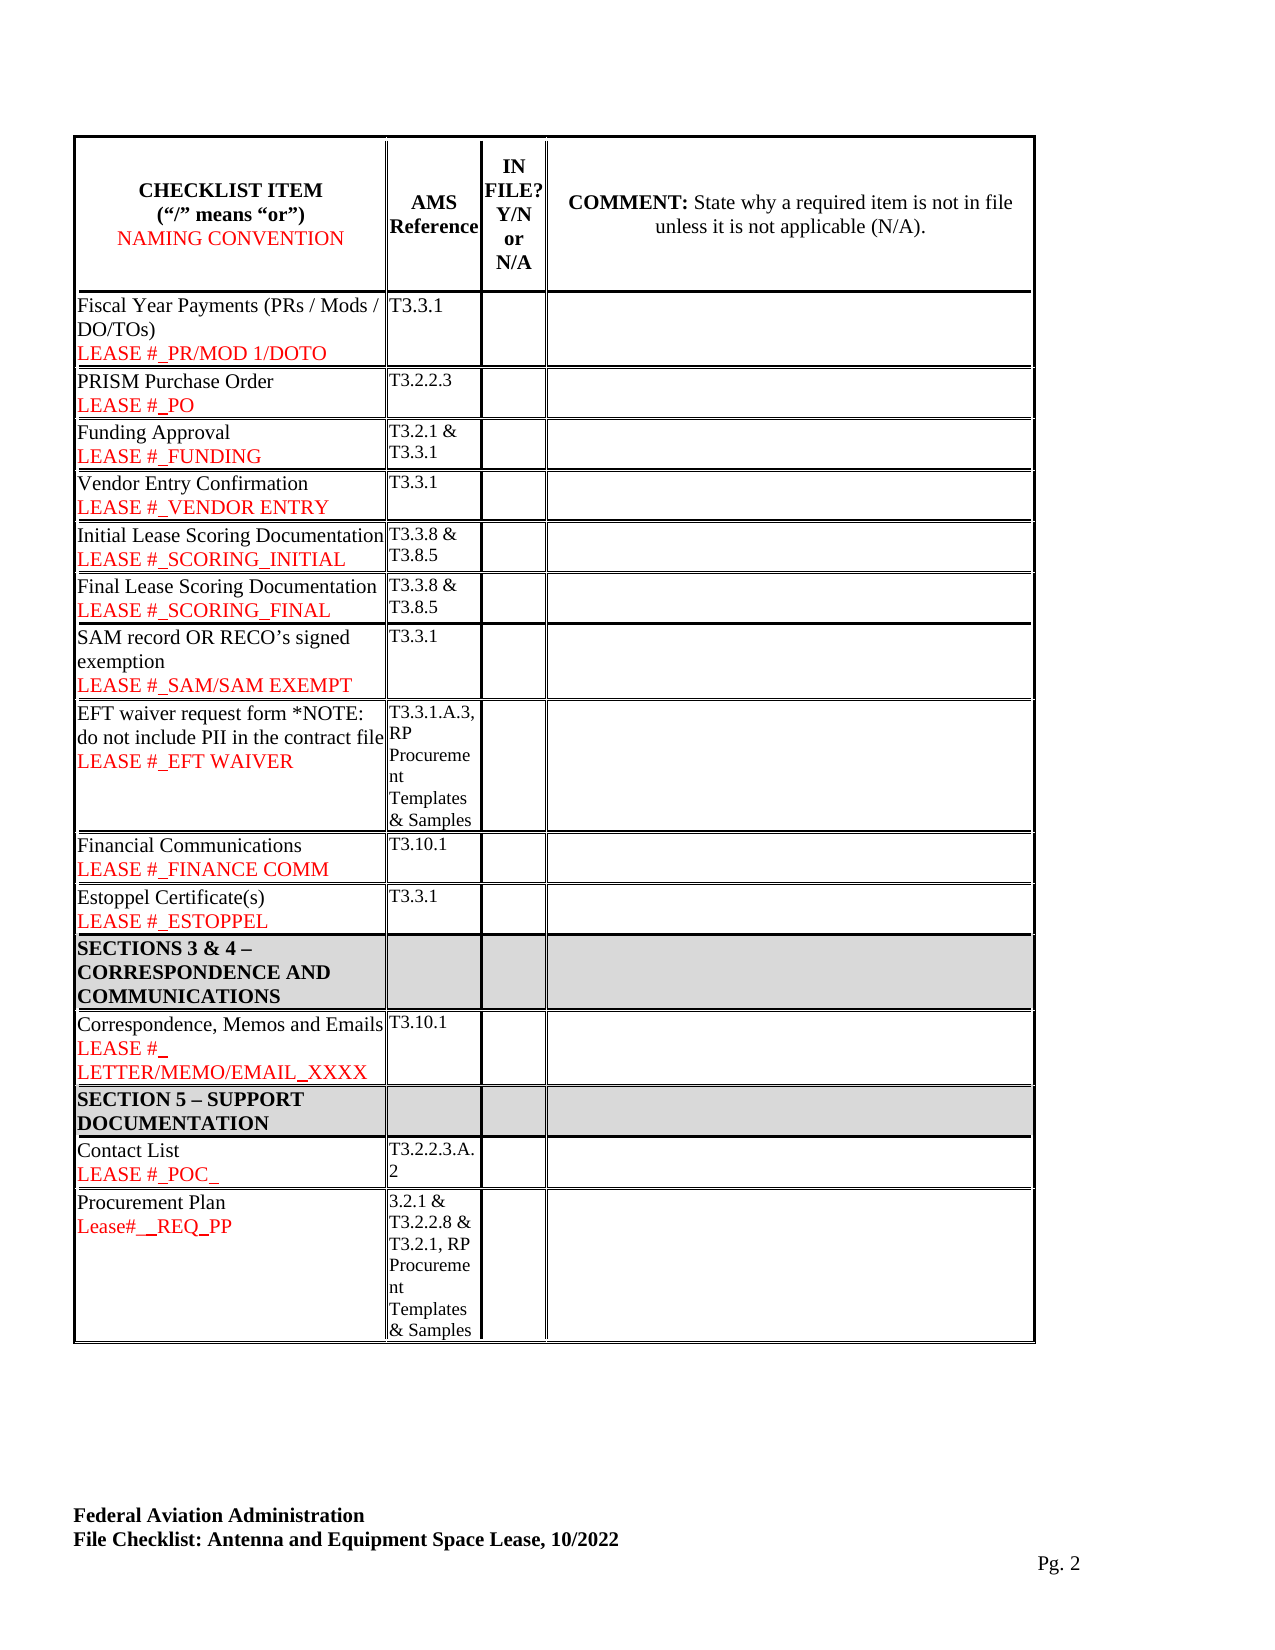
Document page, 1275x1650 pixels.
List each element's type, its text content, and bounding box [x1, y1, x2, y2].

table_cell [483, 369, 545, 417]
table_cell Financial Communications LEASE # FINANCE COMM [76, 830, 385, 881]
table_header CHECKLIST ITEM (“/” means “or”) NAMING CONVENTION [76, 138, 387, 290]
table_cell T3.10.1 [388, 834, 480, 881]
table_cell T3.3.1 [388, 625, 480, 697]
table_header IN FILE? Y/N or N/A [481, 138, 546, 290]
table_cell [483, 472, 545, 519]
table_cell [548, 698, 1034, 830]
table_cell [388, 1087, 480, 1135]
table_cell [483, 625, 545, 697]
table_cell Vendor Entry Confirmation LEASE # VENDOR ENTRY [76, 468, 385, 519]
table_cell [546, 417, 1034, 468]
table_cell T3.3.8 & T3.8.5 [388, 523, 480, 571]
table_header AMS Reference [387, 138, 481, 290]
table_cell T3.3.1 [388, 472, 480, 519]
table_cell [548, 519, 1034, 571]
table_cell [548, 933, 1034, 1008]
table_cell T3.2.1 & T3.3.1 [388, 420, 480, 468]
table_cell Final Lease Scoring Documentation LEASE # SCORING FINAL [75, 571, 387, 622]
table_cell PRISM Purchase Order LEASE # PO [76, 365, 385, 417]
table_cell [548, 622, 1033, 697]
table_cell SECTIONS 3 & 4 – CORRESPONDENCE AND COMMUNICATIONS [75, 933, 385, 1008]
table_cell [388, 936, 480, 1008]
table_cell T3.3.1.A.3, RP Procurement Templates & Samples [388, 701, 480, 830]
table_cell EFT waiver request form *NOTE: do not include PII in the contract file LEASE # EFT WAIVER [76, 698, 385, 830]
table_cell [546, 1186, 1034, 1341]
table_cell [483, 293, 545, 365]
table_cell [548, 1135, 1033, 1186]
table_cell [546, 1084, 1034, 1135]
table_cell T3.3.1 [388, 293, 480, 365]
table_cell [546, 571, 1034, 622]
table_cell T3.2.2.3 [388, 369, 480, 417]
table_cell [483, 885, 545, 933]
table_cell [483, 936, 545, 1008]
table_cell [548, 365, 1034, 417]
table_cell [483, 1012, 545, 1084]
table_cell 3.2.1 & T3.2.2.8 & T3.2.1, RP Procurement Templates & Samples [387, 1190, 481, 1341]
table_cell SAM record OR RECO’s signed exemption LEASE # SAM/SAM EXEMPT [76, 622, 385, 697]
table_cell T3.2.2.3.A.2 [388, 1138, 480, 1186]
table_cell Procurement Plan Lease#_ REQ PP [76, 1186, 387, 1341]
table_cell [483, 834, 545, 881]
table_cell [483, 420, 545, 468]
table_cell Correspondence, Memos and Emails LEASE # LETTER/MEMO/EMAIL XXXX [76, 1008, 385, 1084]
table_header COMMENT: State why a required item is not in file unless it is not applicable (N/A). [546, 138, 1033, 290]
table_cell [483, 523, 545, 571]
table_cell Funding Approval LEASE # FUNDING [75, 417, 387, 468]
table_cell SECTION 5 – SUPPORT DOCUMENTATION [75, 1084, 387, 1135]
table_cell T3.3.1 [388, 885, 480, 933]
table_cell [548, 290, 1033, 365]
table_cell [548, 881, 1034, 933]
table_cell Fiscal Year Payments (PRs / Mods / DO/TOs) LEASE # PR/MOD 1/DOTO [76, 290, 385, 365]
table_cell [548, 468, 1034, 519]
table_cell [483, 701, 545, 830]
table_cell [483, 1138, 545, 1186]
table_cell [483, 1087, 545, 1135]
table_cell T3.3.8 & T3.8.5 [388, 574, 480, 622]
table_cell [483, 574, 545, 622]
table_cell Estoppel Certificate(s) LEASE # ESTOPPEL [76, 881, 385, 933]
table_cell [548, 830, 1034, 881]
table_cell [481, 1190, 546, 1341]
table_cell [548, 1008, 1034, 1084]
table_cell Contact List LEASE # POC [76, 1135, 385, 1186]
table_cell T3.10.1 [388, 1012, 480, 1084]
table_cell Initial Lease Scoring Documentation LEASE # SCORING INITIAL [76, 519, 385, 571]
